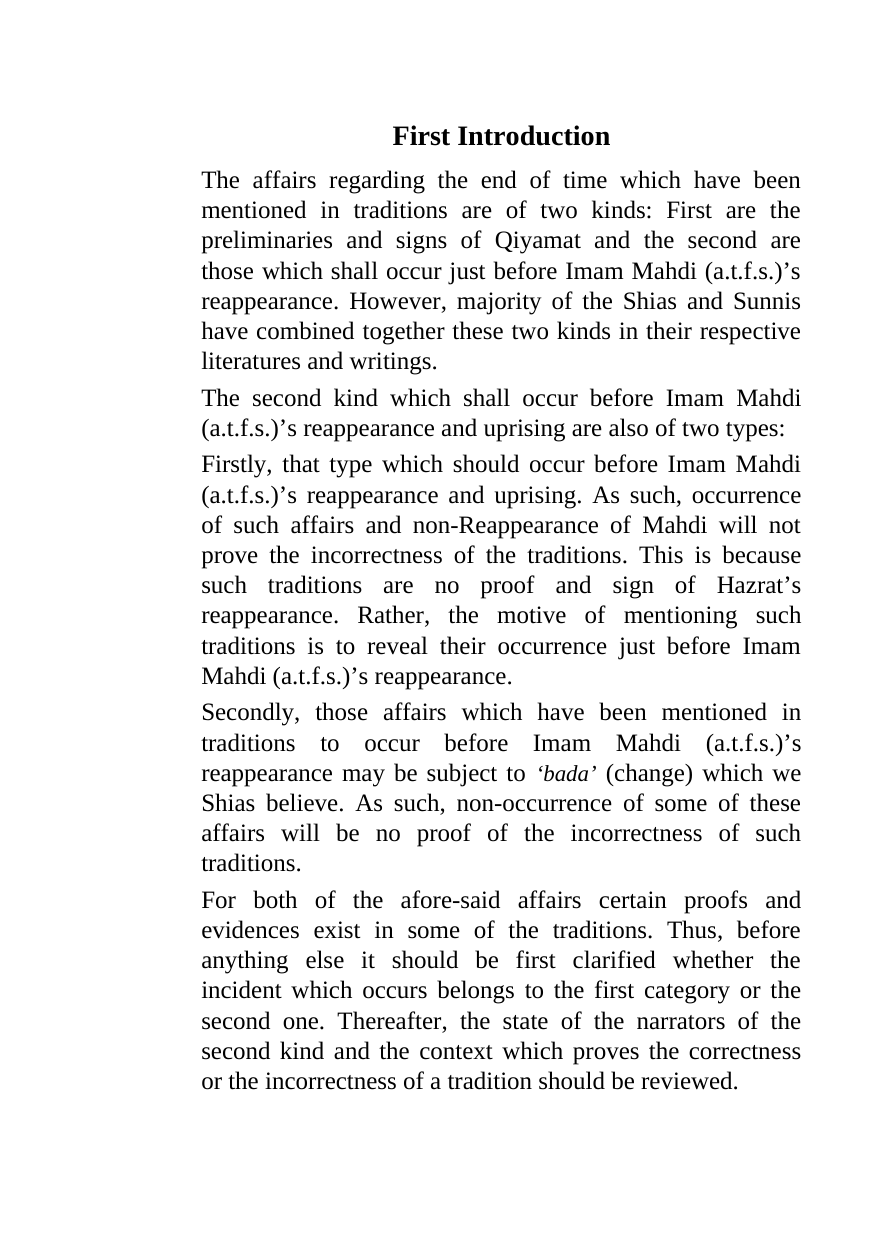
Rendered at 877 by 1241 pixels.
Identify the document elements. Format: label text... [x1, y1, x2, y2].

text Secondly, those affairs which have been mentioned in traditions to occur before Imam Mahdi (a.t.f.s.)’s reappearance may be subject to ‘bada’ (change) which we Shias believe. As such, non-occurrence of some of these affairs will be no proof of the incorrectness of such traditions. [201, 697, 802, 878]
text The second kind which shall occur before Imam Mahdi (a.t.f.s.)’s reappearance and uprising are also of two types: [201, 382, 802, 442]
text The affairs regarding the end of time which have been mentioned in traditions are of two kinds: First are the preliminaries and signs of Qiyamat and the second are those which shall occur just before Imam Mahdi (a.t.f.s.)’s reappearance. However, majority of the Shias and Sunnis have combined together these two kinds in their respective literatures and writings. [201, 164, 802, 376]
text Firstly, that type which should occur before Imam Mahdi (a.t.f.s.)’s reappearance and uprising. As such, occurrence of such affairs and non-Reappearance of Mahdi will not prove the incorrectness of the traditions. This is because such traditions are no proof and sign of Hazrat’s reappearance. Rather, the motive of mentioning such traditions is to reveal their occurrence just before Imam Mahdi (a.t.f.s.)’s reappearance. [201, 449, 802, 690]
subtitle First Introduction [201, 119, 802, 152]
text For both of the afore-said affairs certain proofs and evidences exist in some of the traditions. Thus, before anything else it should be first clarified whether the incident which occurs belongs to the first category or the second one. Thereafter, the state of the narrators of the second kind and the context which proves the correctness or the incorrectness of a tradition should be reviewed. [201, 884, 802, 1096]
